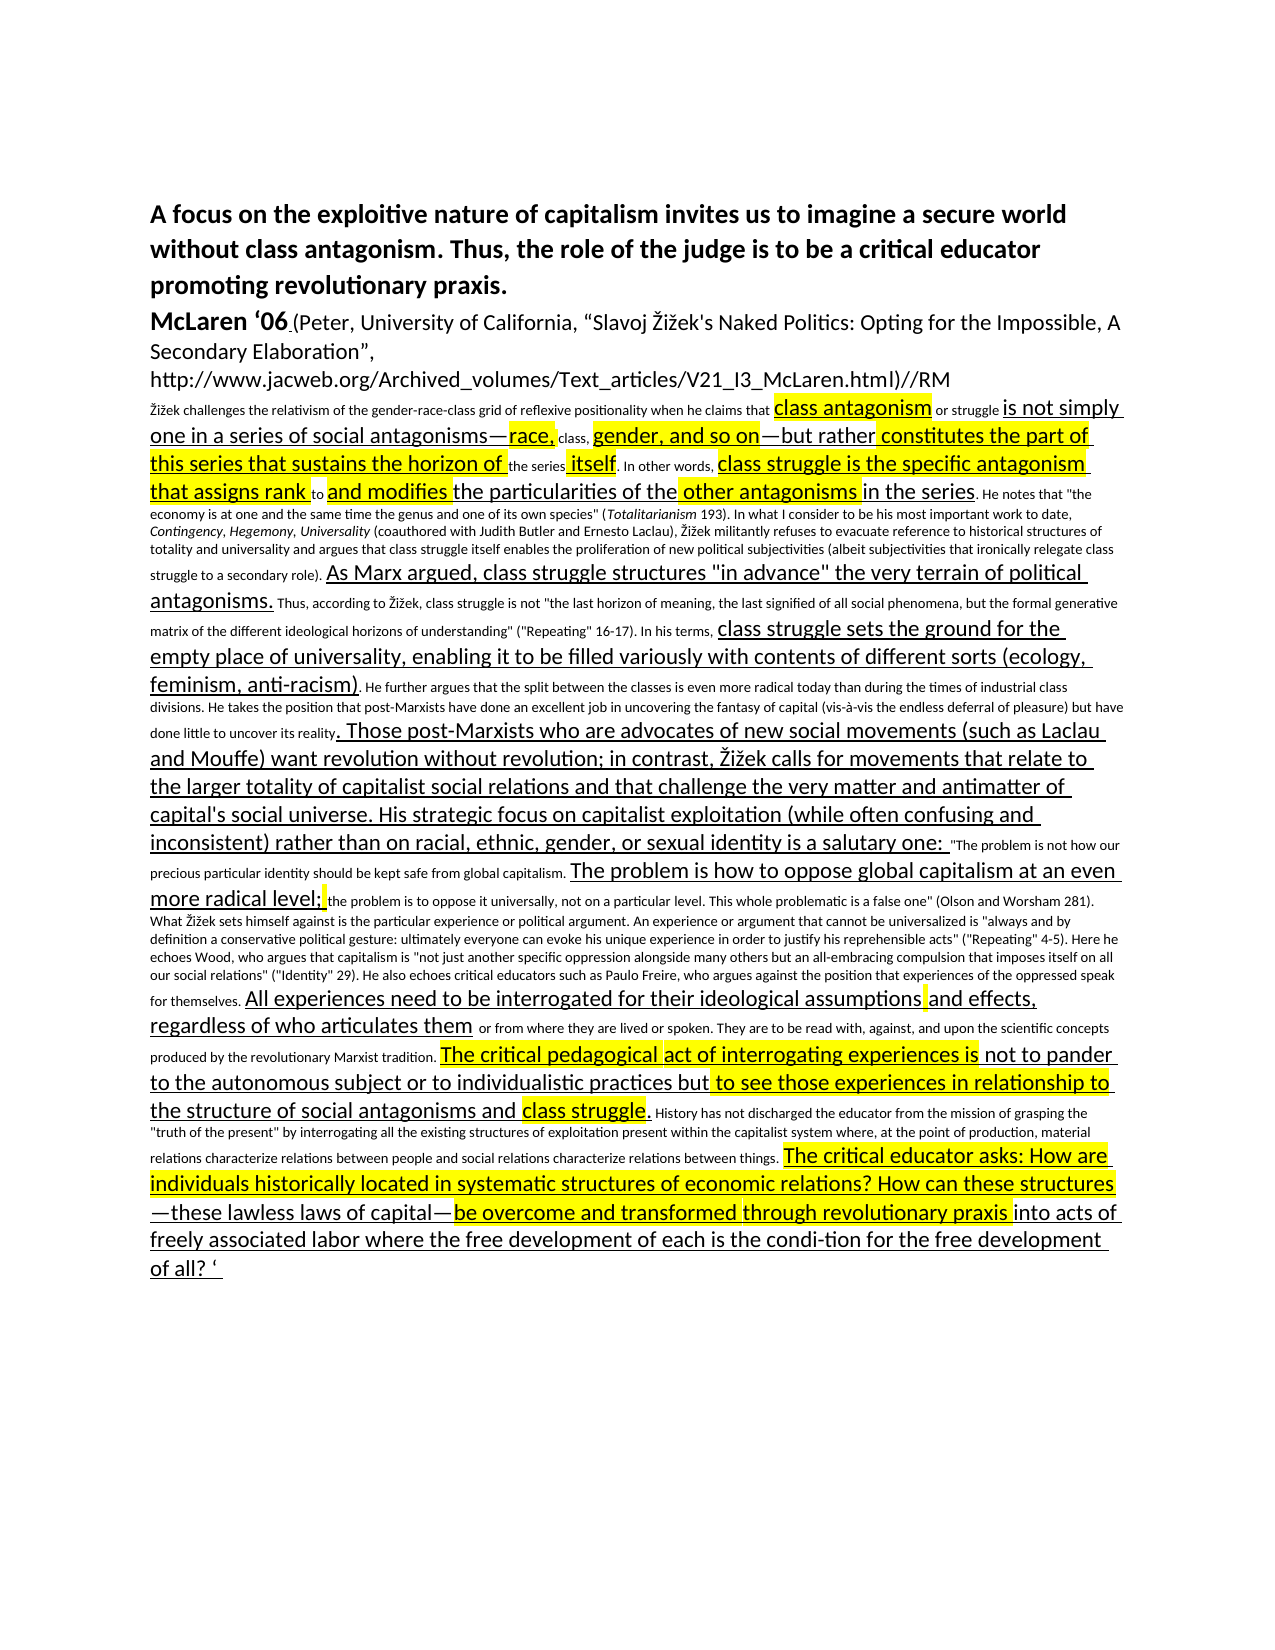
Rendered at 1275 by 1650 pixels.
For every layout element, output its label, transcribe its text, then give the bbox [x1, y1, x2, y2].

text McLaren ‘06 (Peter, University of California, “Slavoj Žižek's Naked Politics: Opting for the Impossible, A Secondary Elaboration”, http://www.jacweb.org/Archived_volumes/Text_articles/V21_I3_McLaren.html)//RM [150, 304, 1125, 393]
subtitle A focus on the exploitive nature of capitalism invites us to imagine a secure world without class antagonism. Thus, the role of the judge is to be a critical educator promoting revolutionary praxis. [150, 197, 1125, 301]
text Žižek challenges the relativism of the gender-race-class grid of reflexive positionality when he claims that class antagonism or struggle is not simply one in a series of social antagonisms—race, class, gender, and so on—but rather constitutes the part of this series that sustains the horizon of the series itself. In other words, class struggle is the specific antagonism that assigns rank to and modifies the particularities of the other antagonisms in the series. He notes that "the economy is at one and the same time the genus and one of its own species" (Totalitarianism 193). In what I consider to be his most important work to date, Contingency, Hegemony, Universality (coauthored with Judith Butler and Ernesto Laclau), Žižek militantly refuses to evacuate reference to historical structures of totality and universality and argues that class struggle itself enables the proliferation of new political subjectivities (albeit subjectivities that ironically relegate class struggle to a secondary role). As Marx argued, class struggle structures "in advance" the very terrain of political antagonisms. Thus, according to Žižek, class struggle is not "the last horizon of meaning, the last signified of all social phenomena, but the formal generative matrix of the different ideological horizons of understanding" ("Repeating" 16-17). In his terms, class struggle sets the ground for the empty place of universality, enabling it to be filled variously with contents of different sorts (ecology, feminism, anti-racism). He further argues that the split between the classes is even more radical today than during the times of industrial class divisions. He takes the position that post-Marxists have done an excellent job in uncovering the fantasy of capital (vis-à-vis the endless deferral of pleasure) but have done little to uncover its reality. Those post-Marxists who are advocates of new social movements (such as Laclau and Mouffe) want revolution without revolution; in contrast, Žižek calls for movements that relate to the larger totality of capitalist social relations and that challenge the very matter and antimatter of capital's social universe. His strategic focus on capitalist exploitation (while often confusing and inconsistent) rather than on racial, ethnic, gender, or sexual identity is a salutary one: "The problem is not how our precious particular identity should be kept safe from global capitalism. The problem is how to oppose global capitalism at an even more radical level; the problem is to oppose it universally, not on a particular level. This whole problematic is a false one" (Olson and Worsham 281). What Žižek sets himself against is the particular experience or political argument. An experience or argument that cannot be universalized is "always and by definition a conservative political gesture: ultimately everyone can evoke his unique experience in order to justify his reprehensible acts" ("Repeating" 4-5). Here he echoes Wood, who argues that capitalism is "not just another specific oppression alongside many others but an all-embracing compulsion that imposes itself on all our social relations" ("Identity" 29). He also echoes critical educators such as Paulo Freire, who argues against the position that experiences of the oppressed speak for themselves. All experiences need to be interrogated for their ideological assumptions and effects, regardless of who articulates them or from where they are lived or spoken. They are to be read with, against, and upon the scientific concepts produced by the revolutionary Marxist tradition. The critical pedagogical act of interrogating experiences is not to pander to the autonomous subject or to individualistic practices but to see those experiences in relationship to the structure of social antagonisms and class struggle. History has not discharged the educator from the mission of grasping the "truth of the present" by interrogating all the existing structures of exploitation present within the capitalist system where, at the point of production, material relations characterize relations between people and social relations characterize relations between things. The critical educator asks: How are individuals historically located in systematic structures of economic relations? How can these structures—these lawless laws of capital—be overcome and transformed through revolutionary praxis into acts of freely associated labor where the free development of each is the condi-tion for the free development of all? ‘ [150, 393, 1125, 1282]
